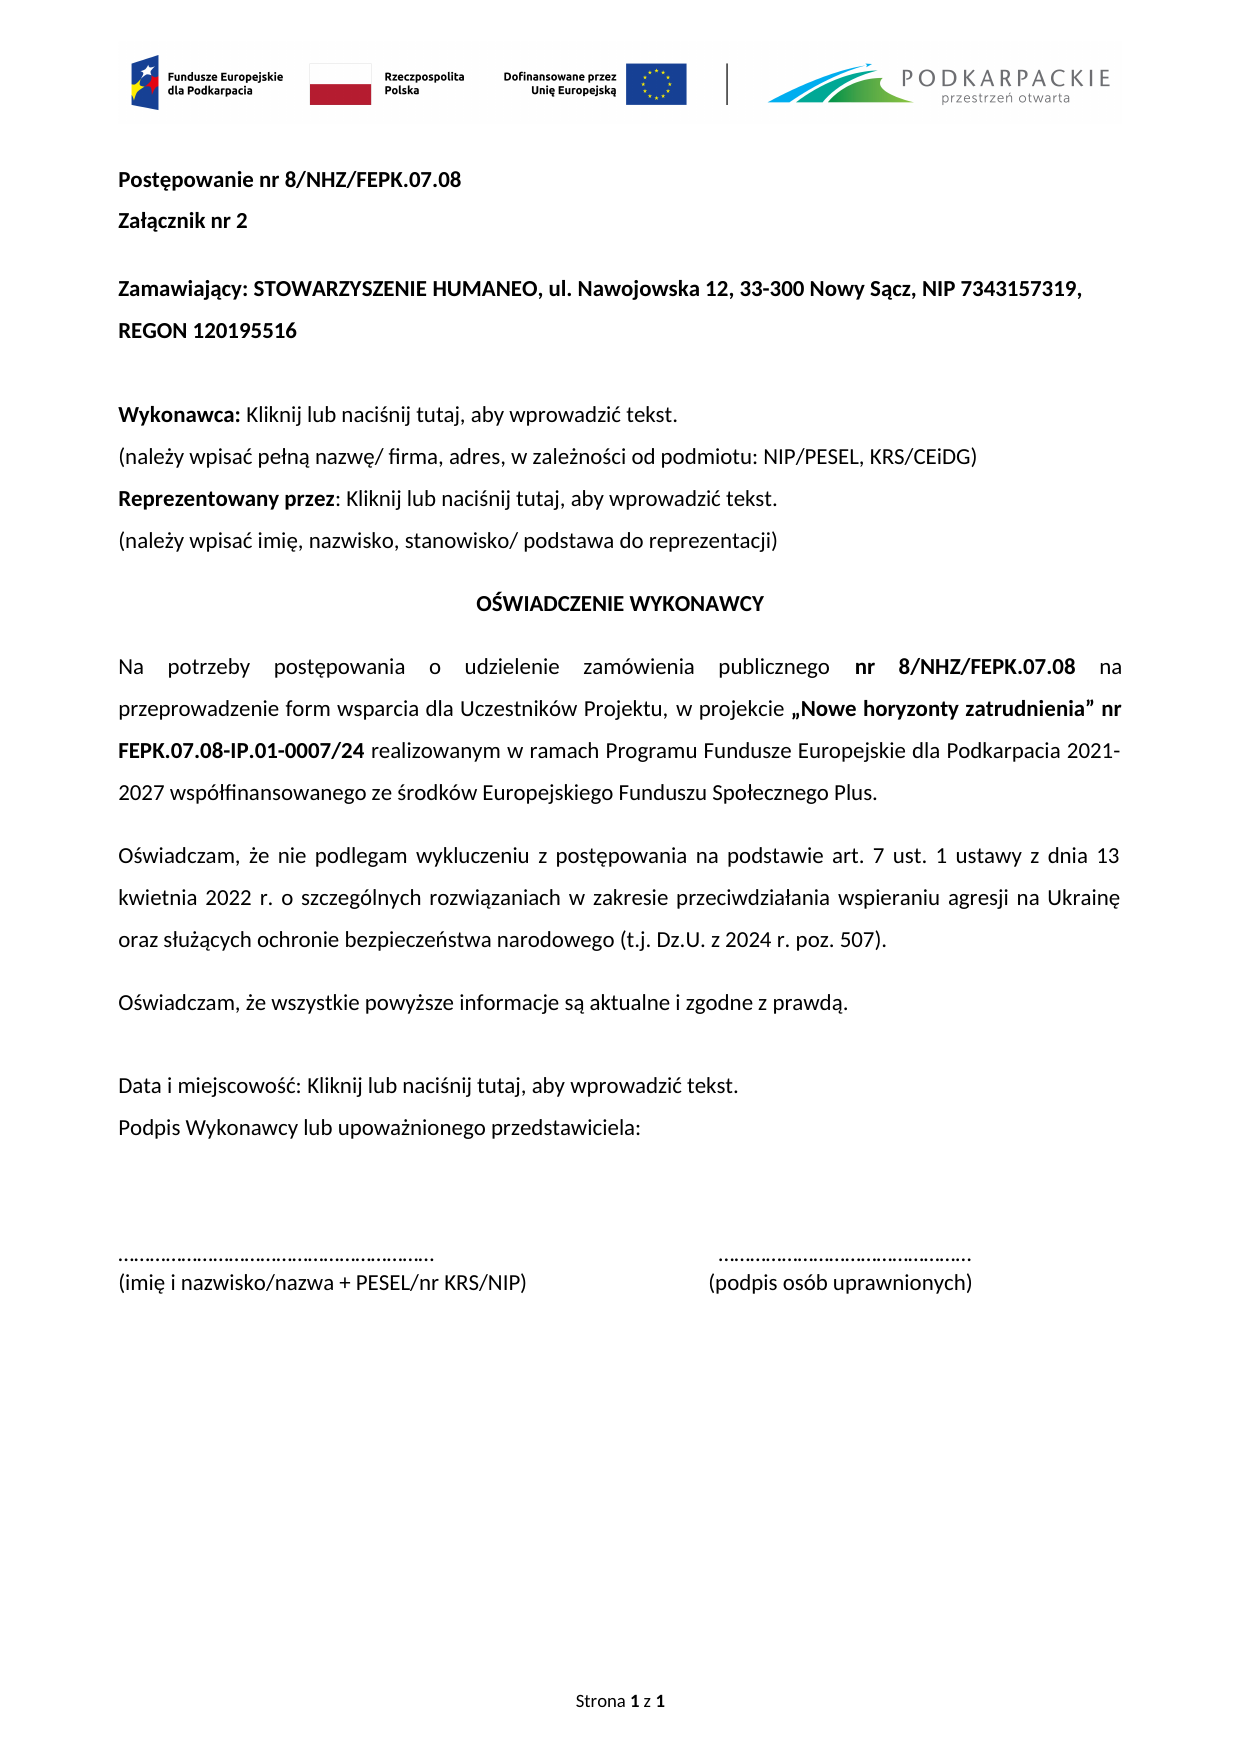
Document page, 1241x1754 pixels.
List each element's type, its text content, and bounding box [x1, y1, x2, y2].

picture [118, 41, 1123, 124]
text Reprezentowany przez: [118, 484, 1122, 512]
text (należy wpisać pełną nazwę/ firma, adres, w zależności od podmiotu: NIP/PESEL, KRS/CEiDG) [118, 442, 1122, 471]
text Postępowanie nr 8/NHZ/FEPK.07.08 [118, 166, 1122, 193]
text (imię i nazwisko/nazwa + PESEL/nr KRS/NIP) (podpis osób uprawnionych) [118, 1268, 1122, 1296]
text Zamawiający: STOWARZYSZENIE HUMANEO, ul. Nawojowska 12, 33-300 Nowy Sącz, NIP 7343157319, REGON 120195516 [118, 274, 1122, 387]
text OŚWIADCZENIE WYKONAWCY [118, 589, 1122, 617]
text Wykonawca: [118, 401, 1122, 428]
text Oświadczam, że wszystkie powyższe informacje są aktualne i zgodne z prawdą. [118, 988, 1122, 1016]
text Data i miejscowość: [118, 1029, 1122, 1099]
text Podpis Wykonawcy lub upoważnionego przedstawiciela: [118, 1113, 1122, 1142]
text …………………………………………………… ………………………………………… [118, 1239, 1122, 1268]
text Załącznik nr 2 [118, 206, 1122, 234]
text Na potrzeby postępowania o udzielenie zamówienia publicznego nr 8/NHZ/FEPK.07.08 na przeprowadzenie form wsparcia dla Uczestników Projektu, w projekcie „Nowe horyzonty zatrudnienia” nr FEPK.07.08-IP.01-0007/24 realizowanym w ramach Programu Fundusze Europejskie dla Podkarpacia 2021-2027 współfinansowanego ze środków Europejskiego Funduszu Społecznego Plus. [118, 652, 1122, 806]
text Oświadczam, że nie podlegam wykluczeniu z postępowania na podstawie art. 7 ust. 1 ustawy z dnia 13 kwietnia 2022 r. o szczególnych rozwiązaniach w zakresie przeciwdziałania wspieraniu agresji na Ukrainę oraz służących ochronie bezpieczeństwa narodowego (t.j. Dz.U. z 2024 r. poz. 507). [118, 841, 1122, 953]
text (należy wpisać imię, nazwisko, stanowisko/ podstawa do reprezentacji) [118, 526, 1122, 554]
